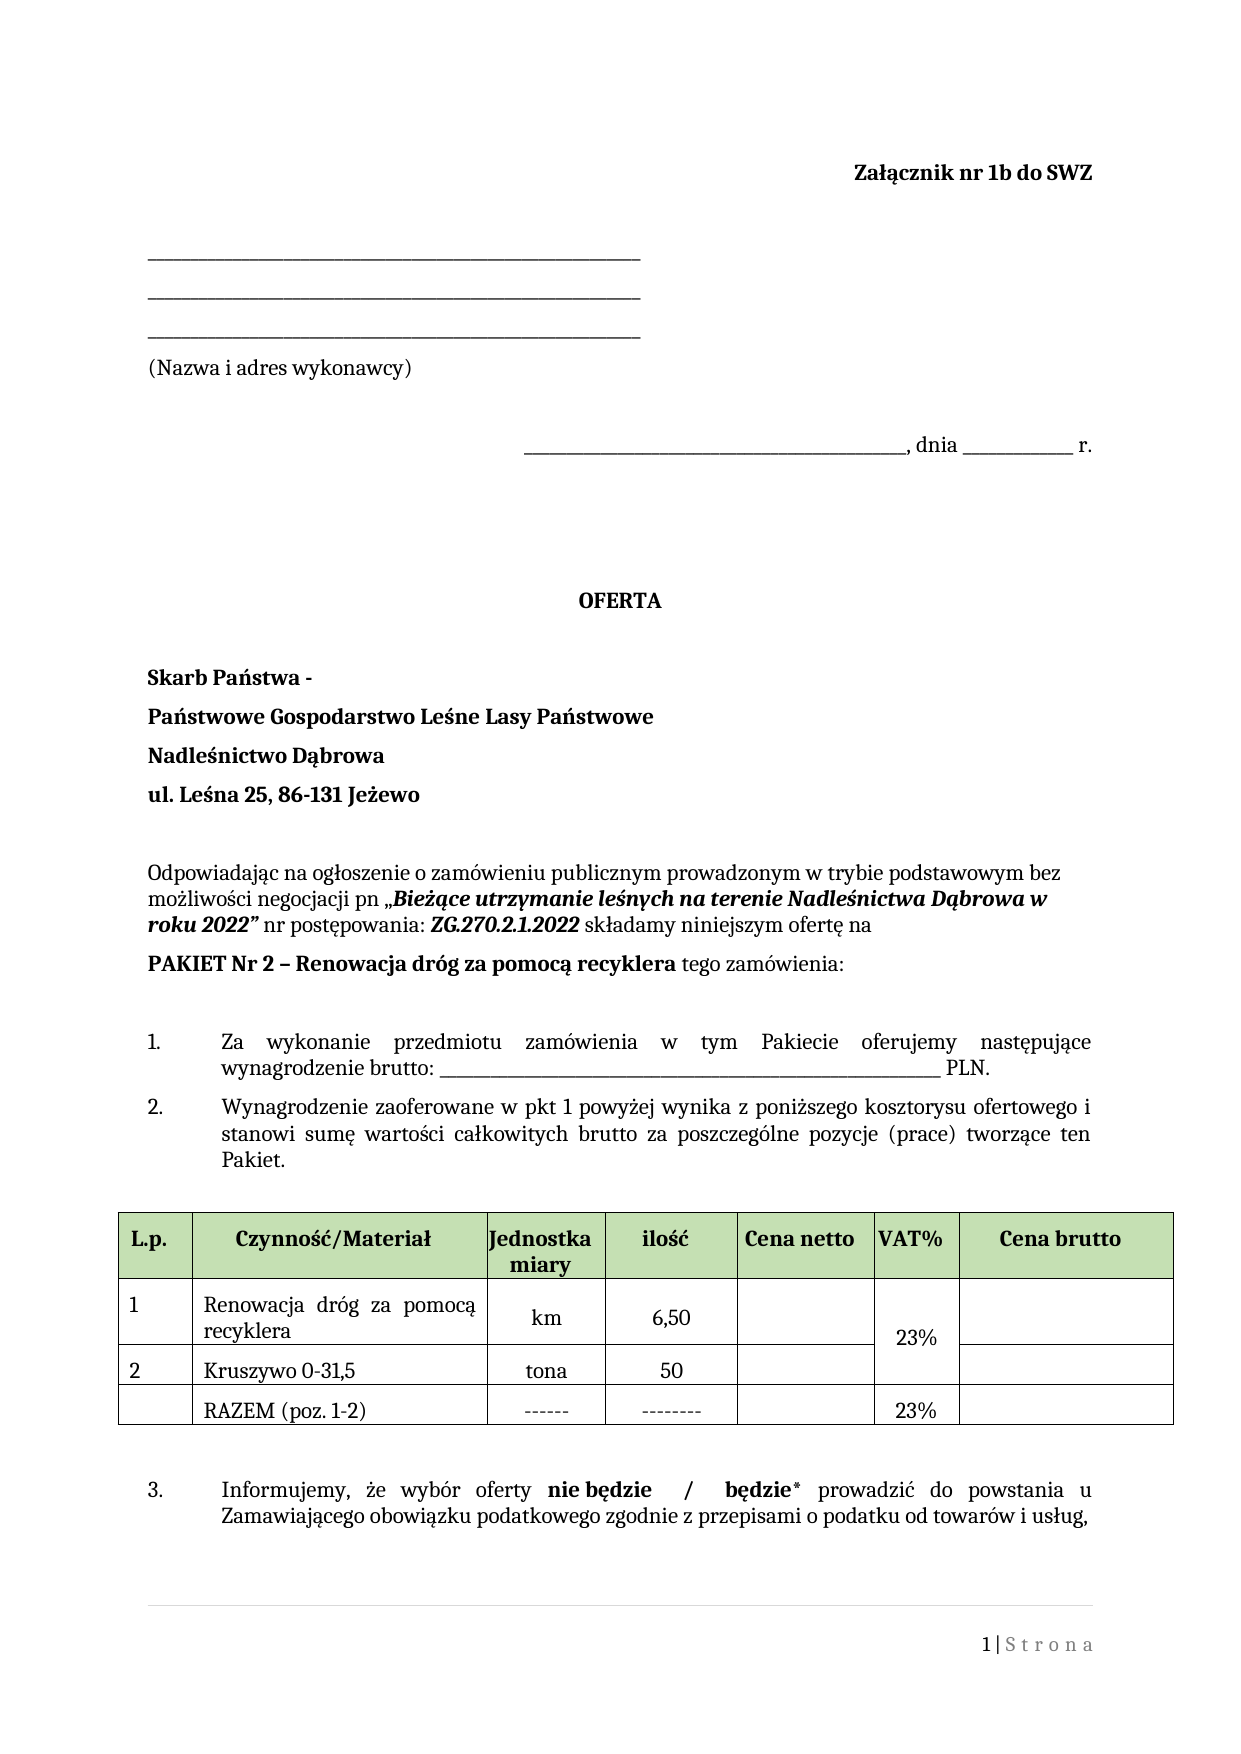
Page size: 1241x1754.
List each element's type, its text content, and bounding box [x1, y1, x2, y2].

table_cell [119, 1385, 192, 1424]
table_header Czynność/Materiał [193, 1213, 487, 1278]
table_cell Kruszywo 0-31,5 [193, 1345, 487, 1384]
text __________________________________________________________ [148, 316, 1093, 342]
text 1. Za wykonanie przedmiotu zamówienia w tym Pakiecie oferujemy następujące wynagrodzenie brutto: ___________________________________________________________ PLN. [148, 1029, 1093, 1081]
text 3. Informujemy, że wybór oferty nie będzie / będzie* prowadzić do powstania u Zamawiającego obowiązku podatkowego zgodnie z przepisami o podatku od towarów i usług, [148, 1477, 1093, 1529]
text _____________________________________________, dnia _____________ r. [148, 432, 1093, 458]
table_cell 2 [119, 1345, 192, 1384]
text Załącznik nr 1b do SWZ [148, 160, 1093, 186]
table_cell 6,50 [606, 1279, 737, 1344]
text Skarb Państwa - [148, 665, 1093, 692]
table_header Cena netto [738, 1213, 874, 1278]
text Odpowiadając na ogłoszenie o zamówieniu publicznym prowadzonym w trybie podstawowym bez możliwości negocjacji pn „Bieżące utrzymanie leśnych na terenie Nadleśnictwa Dąbrowa w roku 2022” nr postępowania: ZG.270.2.1.2022 składamy niniejszym ofertę na [148, 859, 1093, 938]
table_cell [738, 1385, 874, 1424]
table_cell [738, 1345, 874, 1384]
table_header Jednostka miary [488, 1213, 605, 1278]
text 2. Wynagrodzenie zaoferowane w pkt 1 powyżej wynika z poniższego kosztorysu ofertowego i stanowi sumę wartości całkowitych brutto za poszczególne pozycje (prace) tworzące ten Pakiet. [148, 1094, 1093, 1173]
text PAKIET Nr 2 – Renowacja dróg za pomocą recyklera tego zamówienia: [148, 951, 1093, 977]
text ul. Leśna 25, 86-131 Jeżewo [148, 782, 1093, 808]
text __________________________________________________________ [148, 238, 1093, 264]
table_cell 50 [606, 1345, 737, 1384]
table_cell km [488, 1279, 605, 1344]
table_cell [960, 1385, 1173, 1424]
table_cell ------ [488, 1385, 605, 1424]
text __________________________________________________________ [148, 277, 1093, 303]
table_cell [960, 1279, 1173, 1344]
table_header Cena brutto [960, 1213, 1173, 1278]
table_cell 23% [875, 1279, 959, 1384]
table_cell Renowacja dróg za pomocą recyklera [193, 1279, 487, 1344]
table_header VAT% [875, 1213, 959, 1278]
table_cell -------- [606, 1385, 737, 1424]
text Nadleśnictwo Dąbrowa [148, 743, 1093, 769]
text Państwowe Gospodarstwo Leśne Lasy Państwowe [148, 704, 1093, 730]
table_cell [738, 1279, 874, 1344]
table_header ilość [606, 1213, 737, 1278]
text OFERTA [148, 587, 1093, 614]
table_header L.p. [119, 1213, 192, 1278]
table_cell tona [488, 1345, 605, 1384]
table_cell 23% [875, 1385, 959, 1424]
text (Nazwa i adres wykonawcy) [148, 354, 1093, 381]
table_cell RAZEM (poz. 1-2) [193, 1385, 487, 1424]
table_cell [960, 1345, 1173, 1384]
table_cell 1 [119, 1279, 192, 1344]
